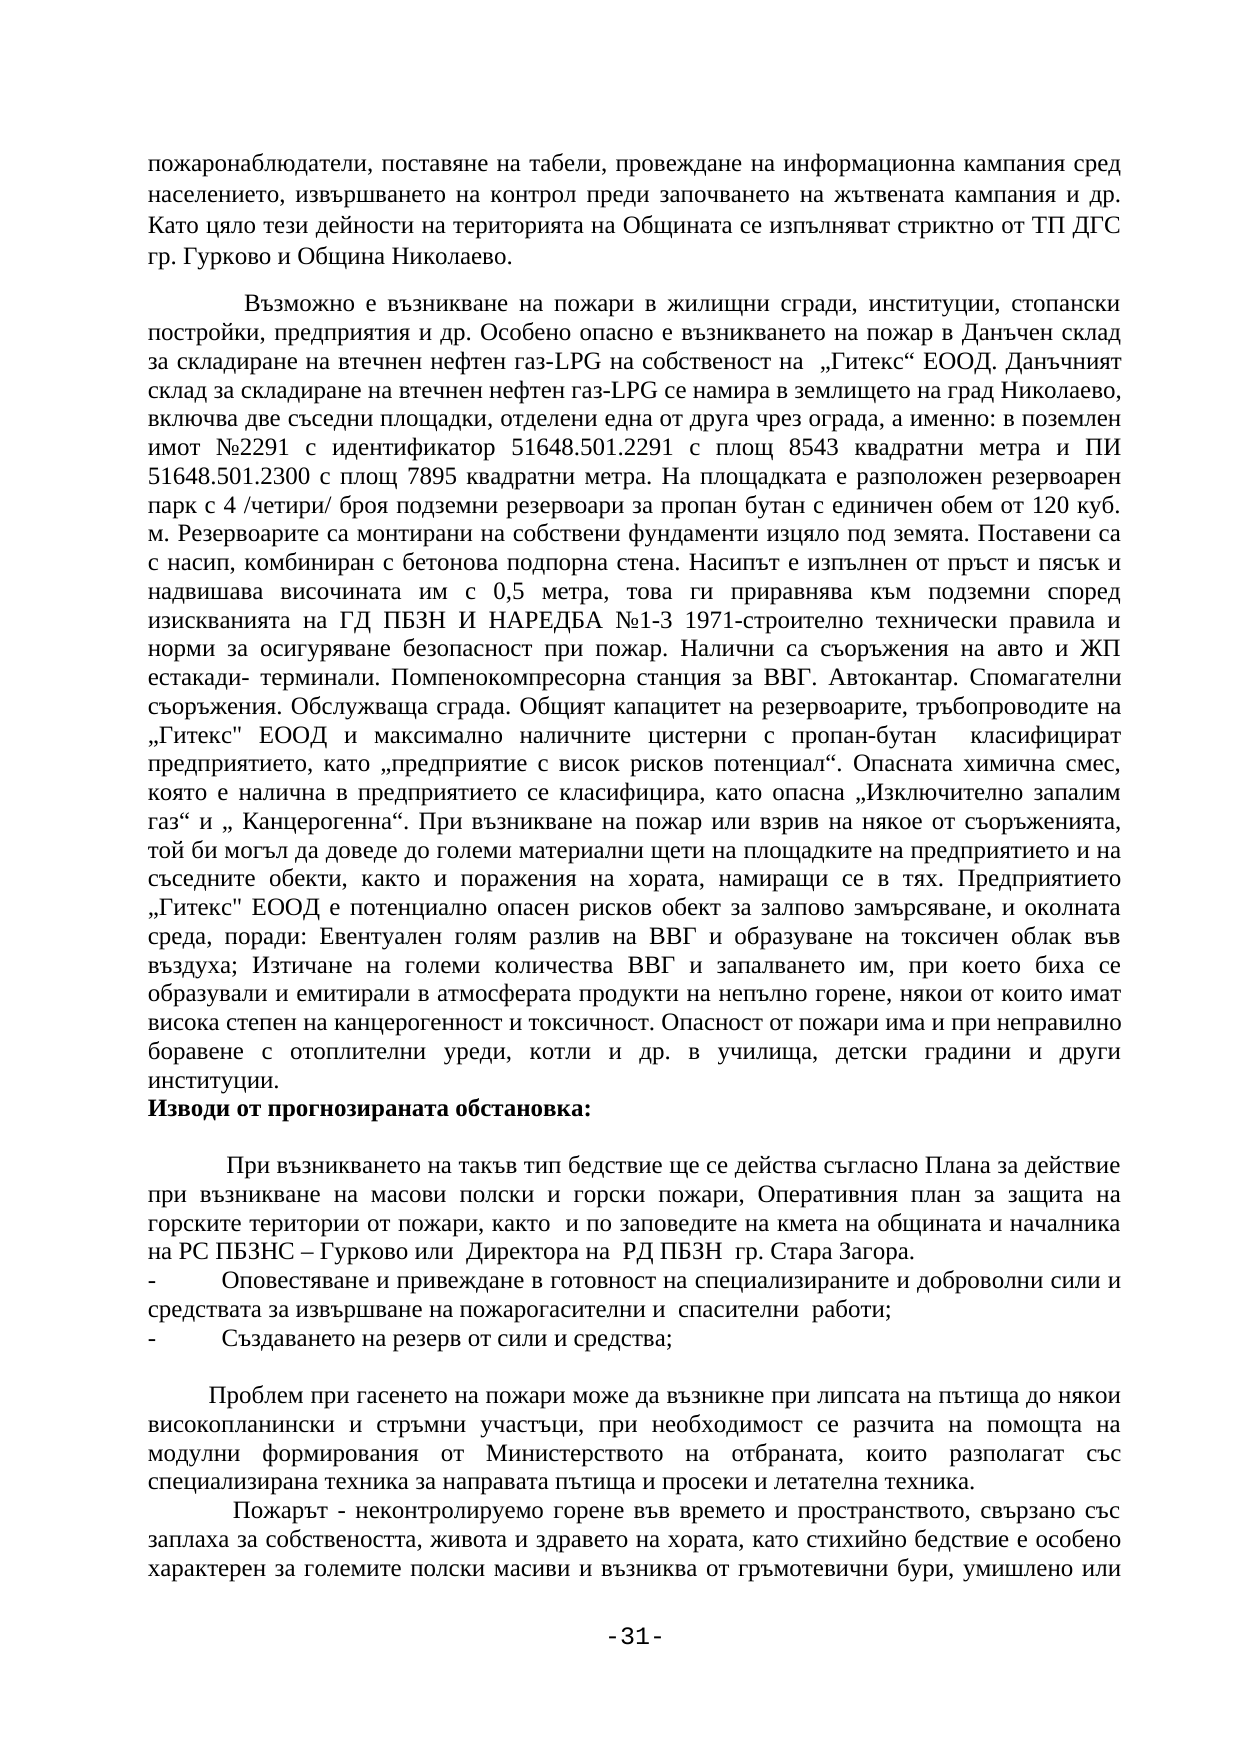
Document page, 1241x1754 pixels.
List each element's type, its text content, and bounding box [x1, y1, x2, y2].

text Проблем при гасенето на пожари може да възникне при липсата на пътища до някои високопланински и стръмни участъци, при необходимост се разчита на помощта на модулни формирования от Министерството на отбраната, които разполагат със специализирана техника за направата пътища и просеки и летателна техника. [148, 1380, 1122, 1495]
text Изводи от прогнозираната обстановка: [148, 1093, 1122, 1122]
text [148, 1495, 1122, 1581]
text При възникването на такъв тип бедствие ще се действа съгласно Плана за действие при възникване на масови полски и горски пожари, Оперативния план за защита на горските територии от пожари, както и по заповедите на кмета на общината и началника на РС ПБЗНС – Гурково или Директора на РД ПБЗН гр. Стара Загора. [148, 1150, 1122, 1265]
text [148, 148, 1122, 269]
text - Създаването на резерв от сили и средства; [148, 1323, 1122, 1351]
text Възможно е възникване на пожари в жилищни сгради, институции, стопански постройки, предприятия и др. Особено опасно е възникването на пожар в Данъчен склад за складиране на втечнен нефтен газ-LPG на собственост на „Гитекс“ ЕООД. Данъчният склад за складиране на втечнен нефтен газ-LPG ce намира в землището на град Николаево, включва две съседни площадки, отделени една от друга чрез ограда, а именно: в поземлен имот №2291 с идентификатор 51648.501.2291 с площ 8543 квадратни метра и ПИ 51648.501.2300 с площ 7895 квадратни метра. На площадката е разположен резервоарен парк с 4 /четири/ броя подземни резервоари за пропан бутан с единичен обем от 120 куб. м. Резервоарите са монтирани на собствени фундаменти изцяло под земята. Поставени са с насип, комбиниран с бетонова подпорна стена. Насипът е изпълнен от пръст и пясък и надвишава височината им с 0,5 метра, това ги приравнява към подземни според изискванията на ГД ПБЗН И НАРЕДБА №1-3 1971-строително технически правила и норми за осигуряване безопасност при пожар. Налични са съоръжения на авто и ЖП естакади- терминали. Помпенокомпресорна станция за ВВГ. Автокантар. Спомагателни съоръжения. Обслужваща сграда. Общият капацитет на резервоарите, тръбопроводите на „Гитекс" ЕООД и максимално наличните цистерни с пропан-бутан класифицират предприятието, като „предприятие с висок рисков потенциал“. Опасната химична смес, която е налична в предприятието се класифицира, като опасна „Изключително запалим газ“ и „ Канцерогенна“. При възникване на пожар или взрив на някое от съоръженията, той би могъл да доведе до големи материални щети на площадките на предприятието и на съседните обекти, както и поражения на хората, намиращи се в тях. Предприятието „Гитекс" ЕООД е потенциално опасен рисков обект за залпово замърсяване, и околната среда, поради: Евентуален голям разлив на ВВГ и образуване на токсичен облак във въздуха; Изтичане на големи количества ВВГ и запалването им, при което биха се образували и емитирали в атмосферата продукти на непълно горене, някои от които имат висока степен на канцерогенност и токсичност. Опасност от пожари има и при неправилно боравене с отоплителни уреди, котли и др. в училища, детски градини и други институции. [148, 288, 1122, 1093]
text - Оповестяване и привеждане в готовност на специализираните и доброволни сили и средствата за извършване на пожарогасителни и спасителни работи; [148, 1265, 1122, 1323]
